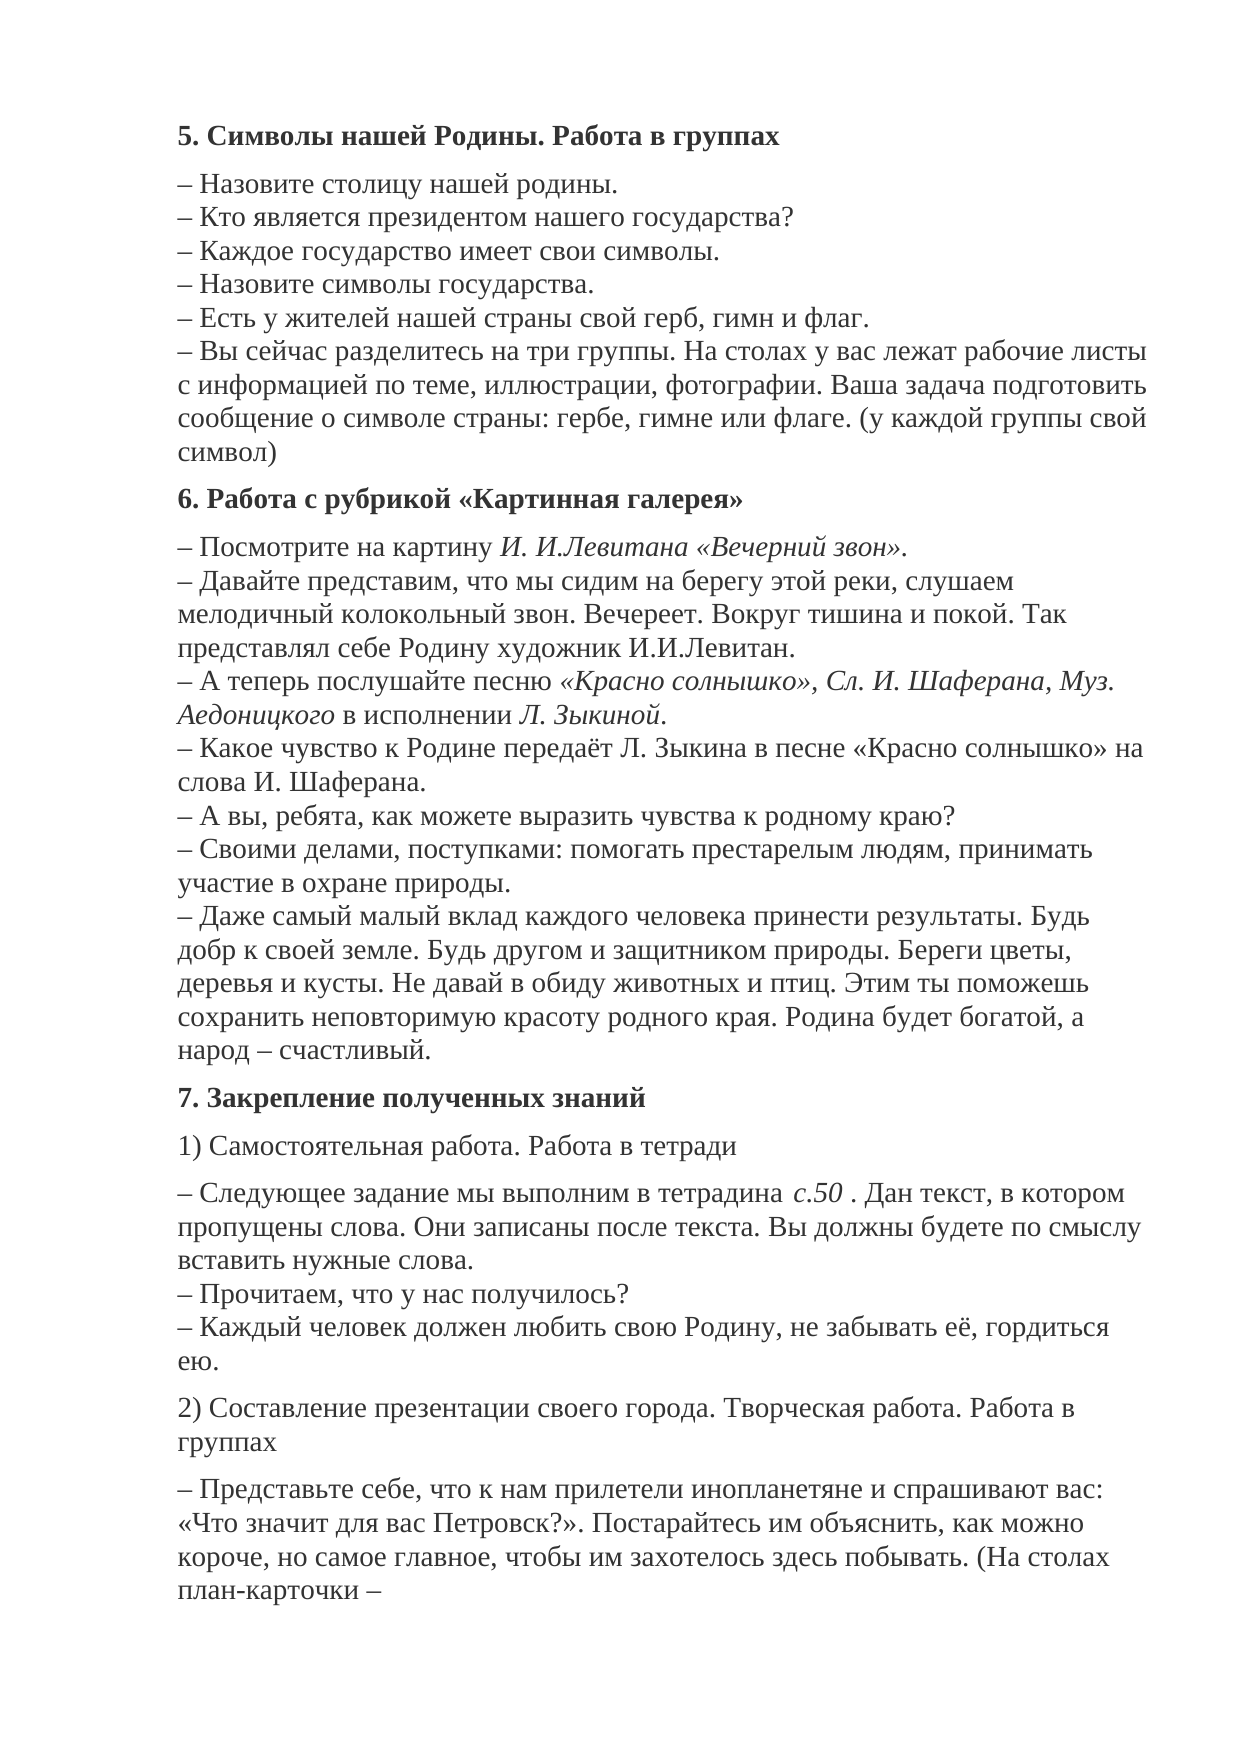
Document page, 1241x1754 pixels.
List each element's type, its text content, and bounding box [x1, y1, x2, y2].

text – Назовите столицу нашей родины. – Кто является президентом нашего государства? – Каждое государство имеет свои символы. – Назовите символы государства. – Есть у жителей нашей страны свой герб, гимн и флаг. – Вы сейчас разделитесь на три группы. На столах у вас лежат рабочие листы с информацией по теме, иллюстрации, фотографии. Ваша задача подготовить сообщение о символе страны: гербе, гимне или флаге. (у каждой группы свой символ) [177, 166, 1152, 468]
text – Следующее задание мы выполним в тетрадина с.50 . Дан текст, в котором пропущены слова. Они записаны после текста. Вы должны будете по смыслу вставить нужные слова. – Прочитаем, что у нас получилось? – Каждый человек должен любить свою Родину, не забывать её, гордиться ею. [177, 1175, 1152, 1376]
text – Посмотрите на картину И. И.Левитана «Вечерний звон». – Давайте представим, что мы сидим на берегу этой реки, слушаем мелодичный колокольный звон. Вечереет. Вокруг тишина и покой. Так представлял себе Родину художник И.И.Левитан. – А теперь послушайте песню «Красно солнышко», Сл. И. Шаферана, Муз. Аедоницкого в исполнении Л. Зыкиной. – Какое чувство к Родине передаёт Л. Зыкина в песне «Красно солнышко» на слова И. Шаферана. – А вы, ребята, как можете выразить чувства к родному краю? – Своими делами, поступками: помогать престарелым людям, принимать участие в охране природы. – Даже самый малый вклад каждого человека принести результаты. Будь добр к своей земле. Будь другом и защитником природы. Береги цветы, деревья и кусты. Не давай в обиду животных и птиц. Этим ты поможешь сохранить неповторимую красоту родного края. Родина будет богатой, а народ – счастливый. [177, 529, 1152, 1066]
text 6. Работа с рубрикой «Картинная галерея» [177, 482, 1152, 515]
text 2) Составление презентации своего города. Творческая работа. Работа в группах [177, 1391, 1152, 1458]
text 7. Закрепление полученных знаний [177, 1080, 1152, 1113]
text 1) Самостоятельная работа. Работа в тетради [177, 1128, 1152, 1161]
text 5. Символы нашей Родины. Работа в группах [177, 118, 1152, 152]
text – Представьте себе, что к нам прилетели инопланетяне и спрашивают вас: «Что значит для вас Петровск?». Постарайтесь им объяснить, как можно короче, но самое главное, чтобы им захотелось здесь побывать. (На столах план-карточки – [177, 1472, 1152, 1606]
